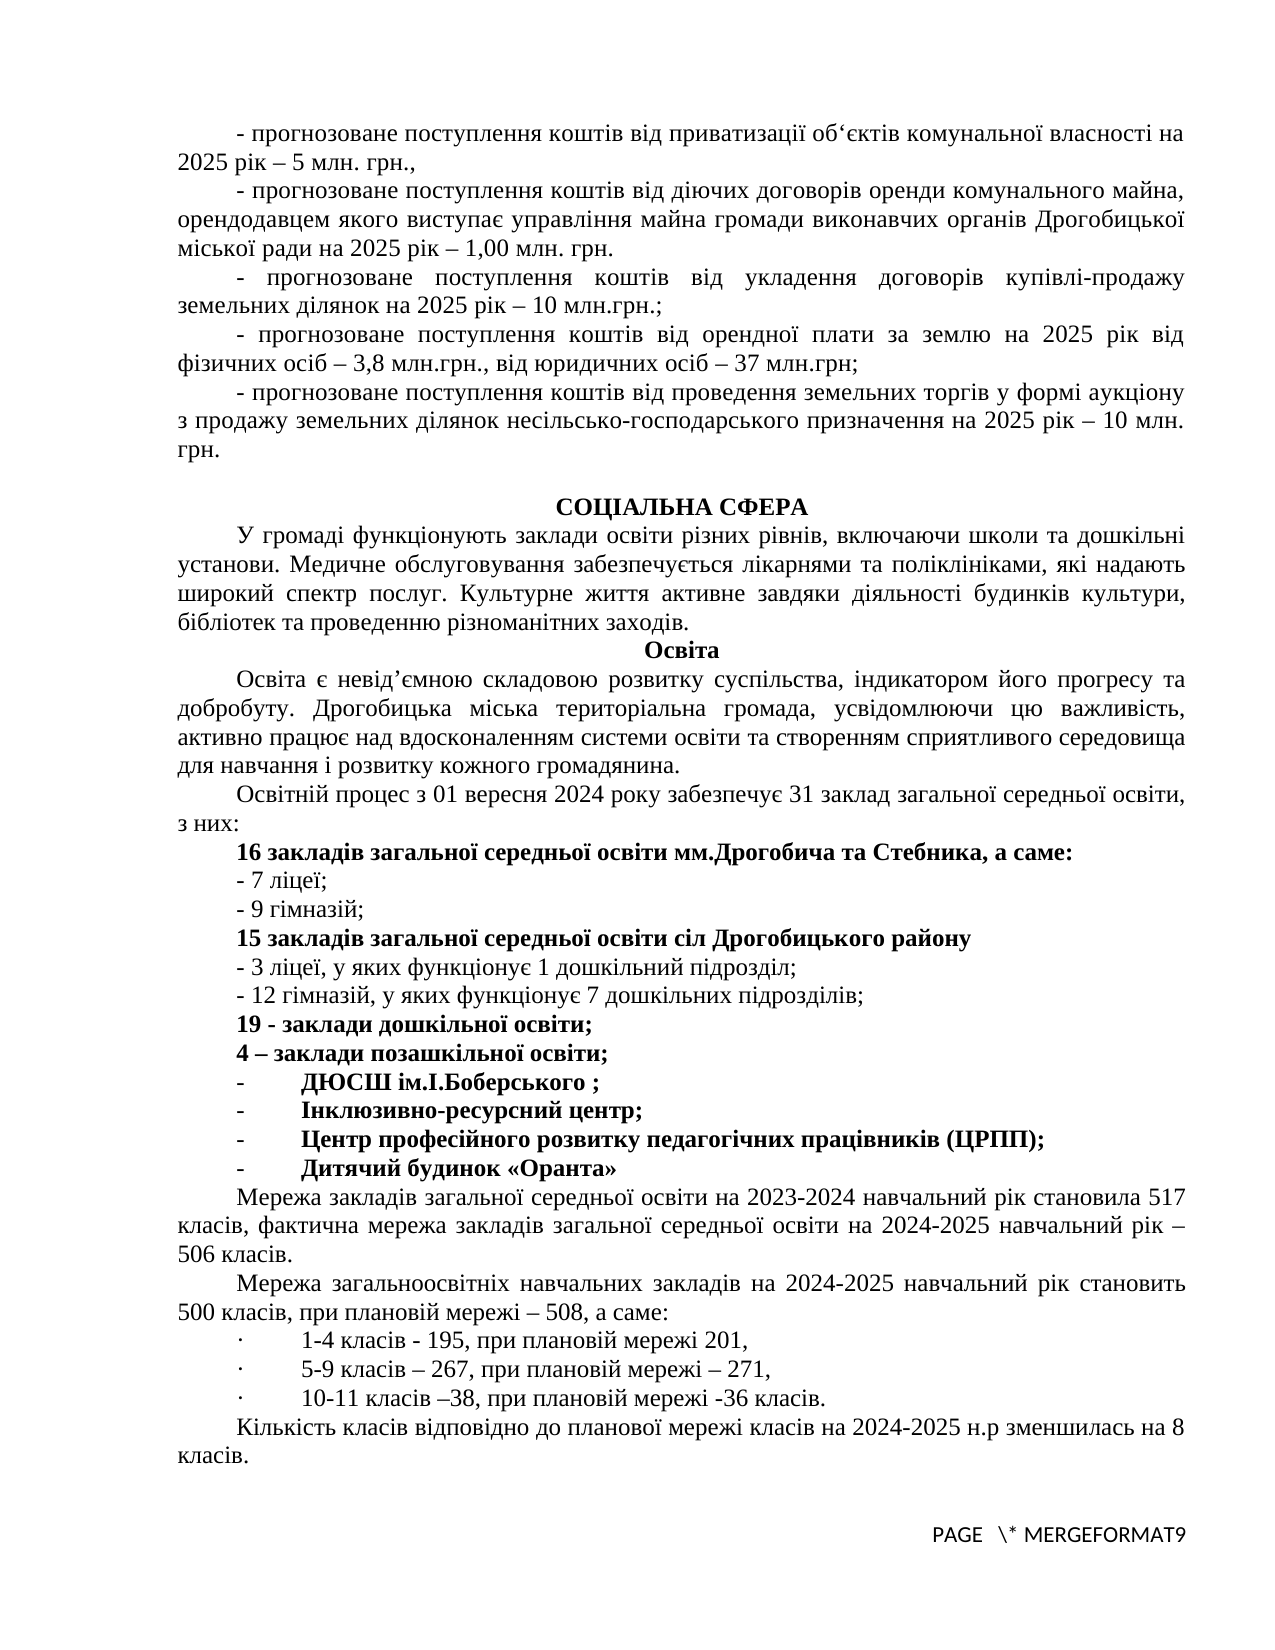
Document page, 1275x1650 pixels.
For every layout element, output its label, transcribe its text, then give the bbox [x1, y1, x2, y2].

list - прогнозоване поступлення коштів від приватизації об‘єктів комунальної власності на 2025 рік – 5 млн. грн., [177, 118, 1186, 176]
text 4 – заклади позашкільної освіти; [177, 1038, 1187, 1067]
text - Інклюзивно-ресурсний центр; [177, 1096, 1187, 1124]
text - 12 гімназій, у яких функціонує 7 дошкільних підрозділів; [177, 981, 1187, 1009]
text - ДЮСШ ім.І.Боберського ; [177, 1067, 1187, 1096]
text - Центр професійного розвитку педагогічних працівників (ЦРПП); [177, 1124, 1187, 1153]
list - прогнозоване поступлення коштів від діючих договорів оренди комунального майна, орендодавцем якого виступає управління майна громади виконавчих органів Дрогобицької міської ради на 2025 рік – 1,00 млн. грн. [177, 176, 1186, 262]
text - прогнозоване поступлення коштів від укладення договорів купівлі-продажу земельних ділянок на 2025 рік – 10 млн.грн.; [177, 262, 1186, 319]
text · 1-4 класів - 195, при плановій мережі 201, [177, 1326, 1187, 1354]
text 19 - заклади дошкільної освіти; [177, 1009, 1187, 1038]
text - 3 ліцеї, у яких функціонує 1 дошкільний підрозділ; [177, 952, 1187, 981]
text СОЦІАЛЬНА СФЕРА [177, 492, 1186, 521]
text - прогнозоване поступлення коштів від орендної плати за землю на 2025 рік від фізичних осіб – 3,8 млн.грн., від юридичних осіб – 37 млн.грн; [177, 319, 1186, 377]
text · 5-9 класів – 267, при плановій мережі – 271, [177, 1354, 1187, 1383]
text · 10-11 класів –38, при плановій мережі -36 класів. [177, 1383, 1187, 1412]
text Кількість класів відповідно до планової мережі класів на 2024-2025 н.р зменшилась на 8 класів. [177, 1412, 1187, 1469]
text У громаді функціонують заклади освіти різних рівнів, включаючи школи та дошкільні установи. Медичне обслуговування забезпечується лікарнями та поліклініками, які надають широкий спектр послуг. Культурне життя активне завдяки діяльності будинків культури, бібліотек та проведенню різноманітних заходів. [177, 521, 1186, 636]
text - 9 гімназій; [177, 894, 1187, 923]
text Мережа загальноосвітніх навчальних закладів на 2024-2025 навчальний рік становить 500 класів, при плановій мережі – 508, а саме: [177, 1268, 1187, 1326]
text 15 закладів загальної середньої освіти сіл Дрогобицького району [177, 923, 1187, 952]
text - Дитячий будинок «Оранта» [177, 1153, 1187, 1182]
text Освітній процес з 01 вересня 2024 року забезпечує 31 заклад загальної середньої освіти, з них: [177, 779, 1187, 837]
text Освіта [177, 636, 1186, 664]
text - 7 ліцеї; [177, 866, 1187, 894]
text 16 закладів загальної середньої освіти мм.Дрогобича та Стебника, а саме: [177, 837, 1187, 866]
text Освіта є невід’ємною складовою розвитку суспільства, індикатором його прогресу та добробуту. Дрогобицька міська територіальна громада, усвідомлюючи цю важливість, активно працює над вдосконаленням системи освіти та створенням сприятливого середовища для навчання і розвитку кожного громадянина. [177, 664, 1186, 779]
text - прогнозоване поступлення коштів від проведення земельних торгів у формі аукціону з продажу земельних ділянок несільсько-господарського призначення на 2025 рік – 10 млн. грн. [177, 377, 1186, 463]
text Мережа закладів загальної середньої освіти на 2023-2024 навчальний рік становила 517 класів, фактична мережа закладів загальної середньої освіти на 2024-2025 навчальний рік – 506 класів. [177, 1182, 1187, 1268]
